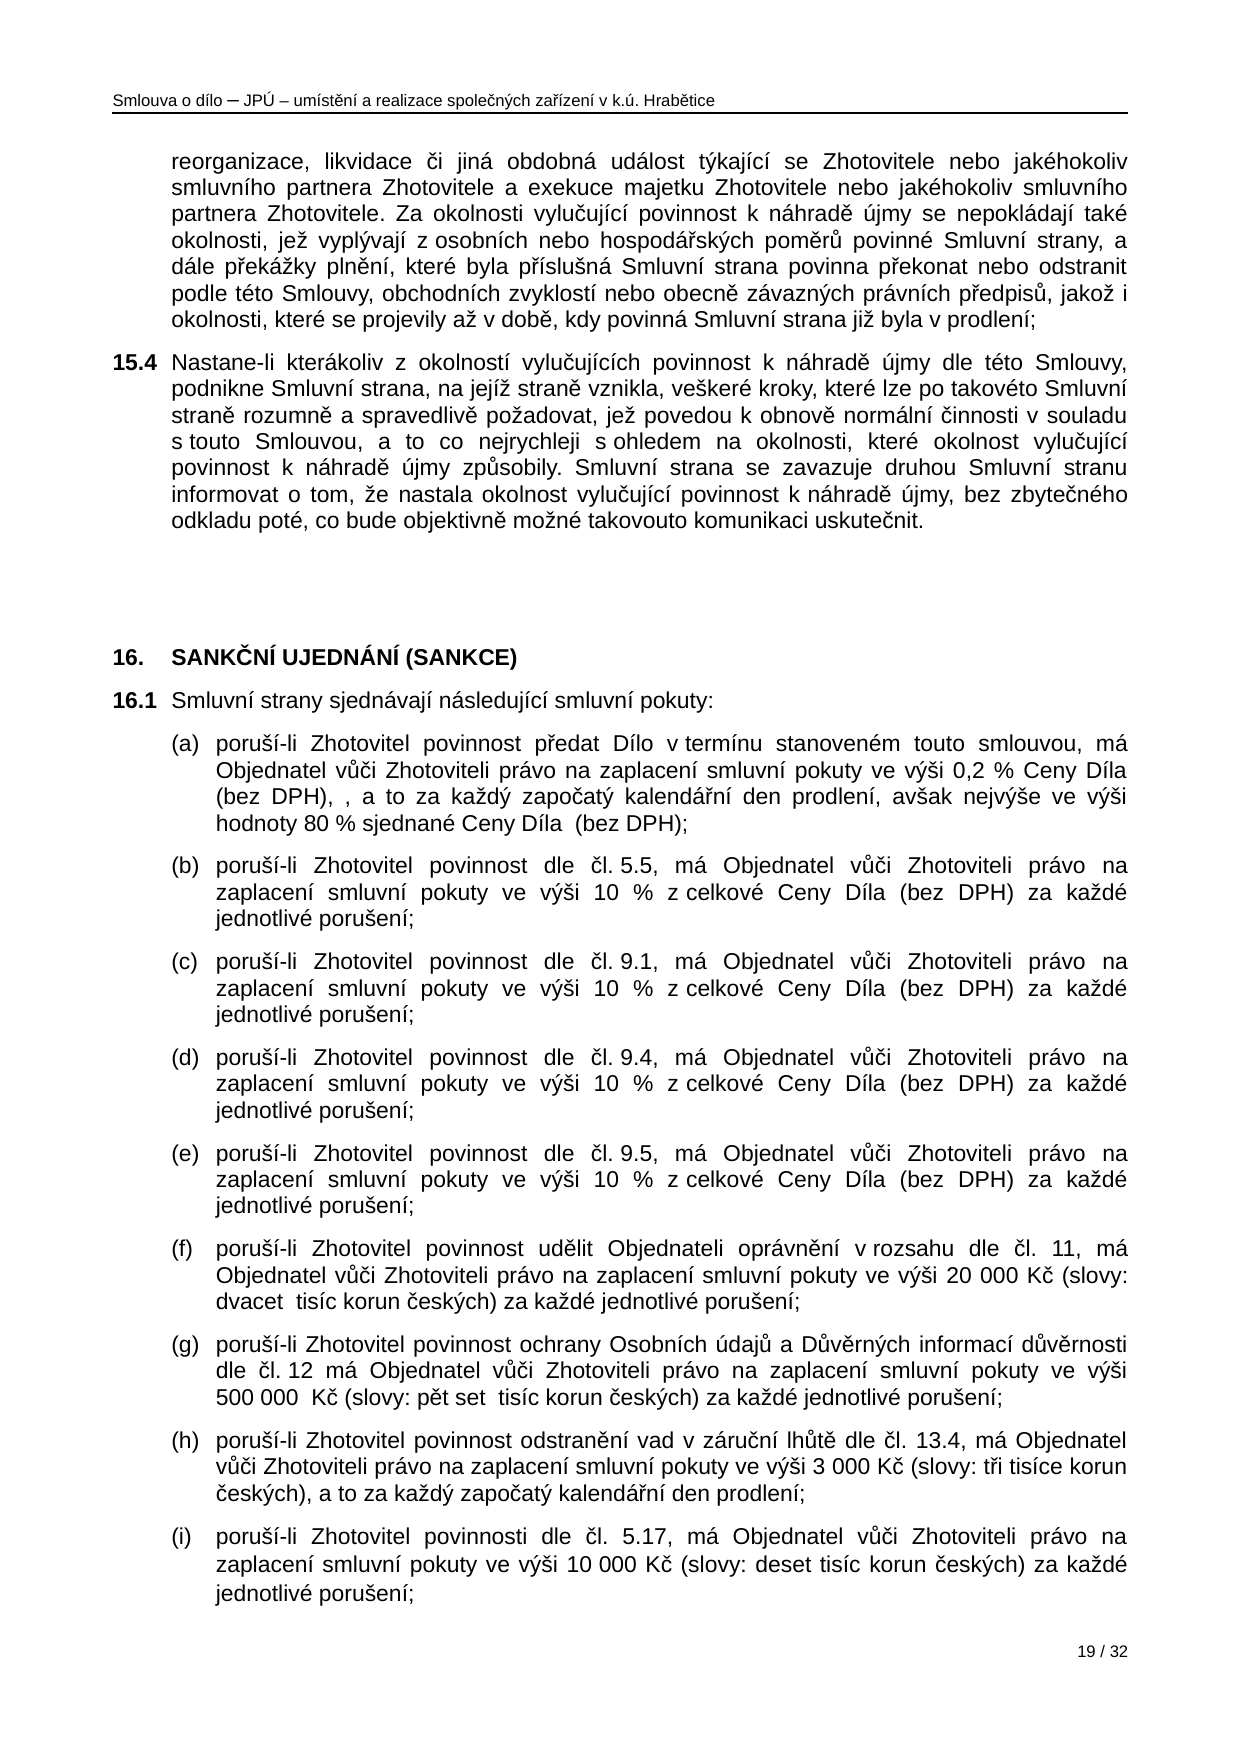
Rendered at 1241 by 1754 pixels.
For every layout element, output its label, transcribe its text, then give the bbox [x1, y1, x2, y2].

text Nastane-li kterákoliv z okolností vylučujících povinnost k náhradě újmy dle této Smlouvy, podnikne Smluvní strana, na jejíž straně vznikla, veškeré kroky, které lze po takovéto Smluvní straně rozumně a spravedlivě požadovat, jež povedou k obnově normální činnosti v souladu s touto Smlouvou, a to co nejrychleji s ohledem na okolnosti, které okolnost vylučující povinnost k náhradě újmy způsobily. Smluvní strana se zavazuje druhou Smluvní stranu informovat o tom, že nastala okolnost vylučující povinnost k náhradě újmy, bez zbytečného odkladu poté, co bude objektivně možné takovouto komunikaci uskutečnit. [112, 349, 1128, 533]
text poruší-li Zhotovitel povinnosti dle čl. 5.17, má Objednatel vůči Zhotoviteli právo na zaplacení smluvní pokuty ve výši 10 000 Kč (slovy: deset tisíc korun českých) za každé jednotlivé porušení; [171, 1523, 1128, 1606]
list poruší-li Zhotovitel povinnost předat Dílo v termínu stanoveném touto smlouvou, má Objednatel vůči Zhotoviteli právo na zaplacení smluvní pokuty ve výši 0,2 % Ceny Díla (bez DPH), , a to za každý započatý kalendářní den prodlení, avšak nejvýše ve výši hodnoty 80 % sjednané Ceny Díla (bez DPH); [171, 730, 1128, 836]
text poruší-li Zhotovitel povinnost ochrany Osobních údajů a Důvěrných informací důvěrnosti dle čl. 12 má Objednatel vůči Zhotoviteli právo na zaplacení smluvní pokuty ve výši 500 000 Kč (slovy: pět set tisíc korun českých) za každé jednotlivé porušení; [171, 1331, 1128, 1410]
list poruší-li Zhotovitel povinnost dle čl. 5.5, má Objednatel vůči Zhotoviteli právo na zaplacení smluvní pokuty ve výši 10 % z celkové Ceny Díla (bez DPH) za každé jednotlivé porušení; [171, 852, 1128, 932]
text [112, 148, 1128, 332]
text poruší-li Zhotovitel povinnost udělit Objednateli oprávnění v rozsahu dle čl. 11, má Objednatel vůči Zhotoviteli právo na zaplacení smluvní pokuty ve výši 20 000 Kč (slovy: dvacet tisíc korun českých) za každé jednotlivé porušení; [171, 1235, 1128, 1314]
list poruší-li Zhotovitel povinnost dle čl. 9.4, má Objednatel vůči Zhotoviteli právo na zaplacení smluvní pokuty ve výši 10 % z celkové Ceny Díla (bez DPH) za každé jednotlivé porušení; [171, 1044, 1128, 1123]
text Smluvní strany sjednávají následující smluvní pokuty: [112, 687, 1128, 714]
text poruší-li Zhotovitel povinnost odstranění vad v záruční lhůtě dle čl. 13.4, má Objednatel vůči Zhotoviteli právo na zaplacení smluvní pokuty ve výši 3 000 Kč (slovy: tři tisíce korun českých), a to za každý započatý kalendářní den prodlení; [171, 1427, 1128, 1506]
list poruší-li Zhotovitel povinnost dle čl. 9.1, má Objednatel vůči Zhotoviteli právo na zaplacení smluvní pokuty ve výši 10 % z celkové Ceny Díla (bez DPH) za každé jednotlivé porušení; [171, 948, 1128, 1027]
text Sankční ujednání (SANKCE) [112, 644, 1128, 671]
list poruší-li Zhotovitel povinnost dle čl. 9.5, má Objednatel vůči Zhotoviteli právo na zaplacení smluvní pokuty ve výši 10 % z celkové Ceny Díla (bez DPH) za každé jednotlivé porušení; [171, 1140, 1128, 1219]
